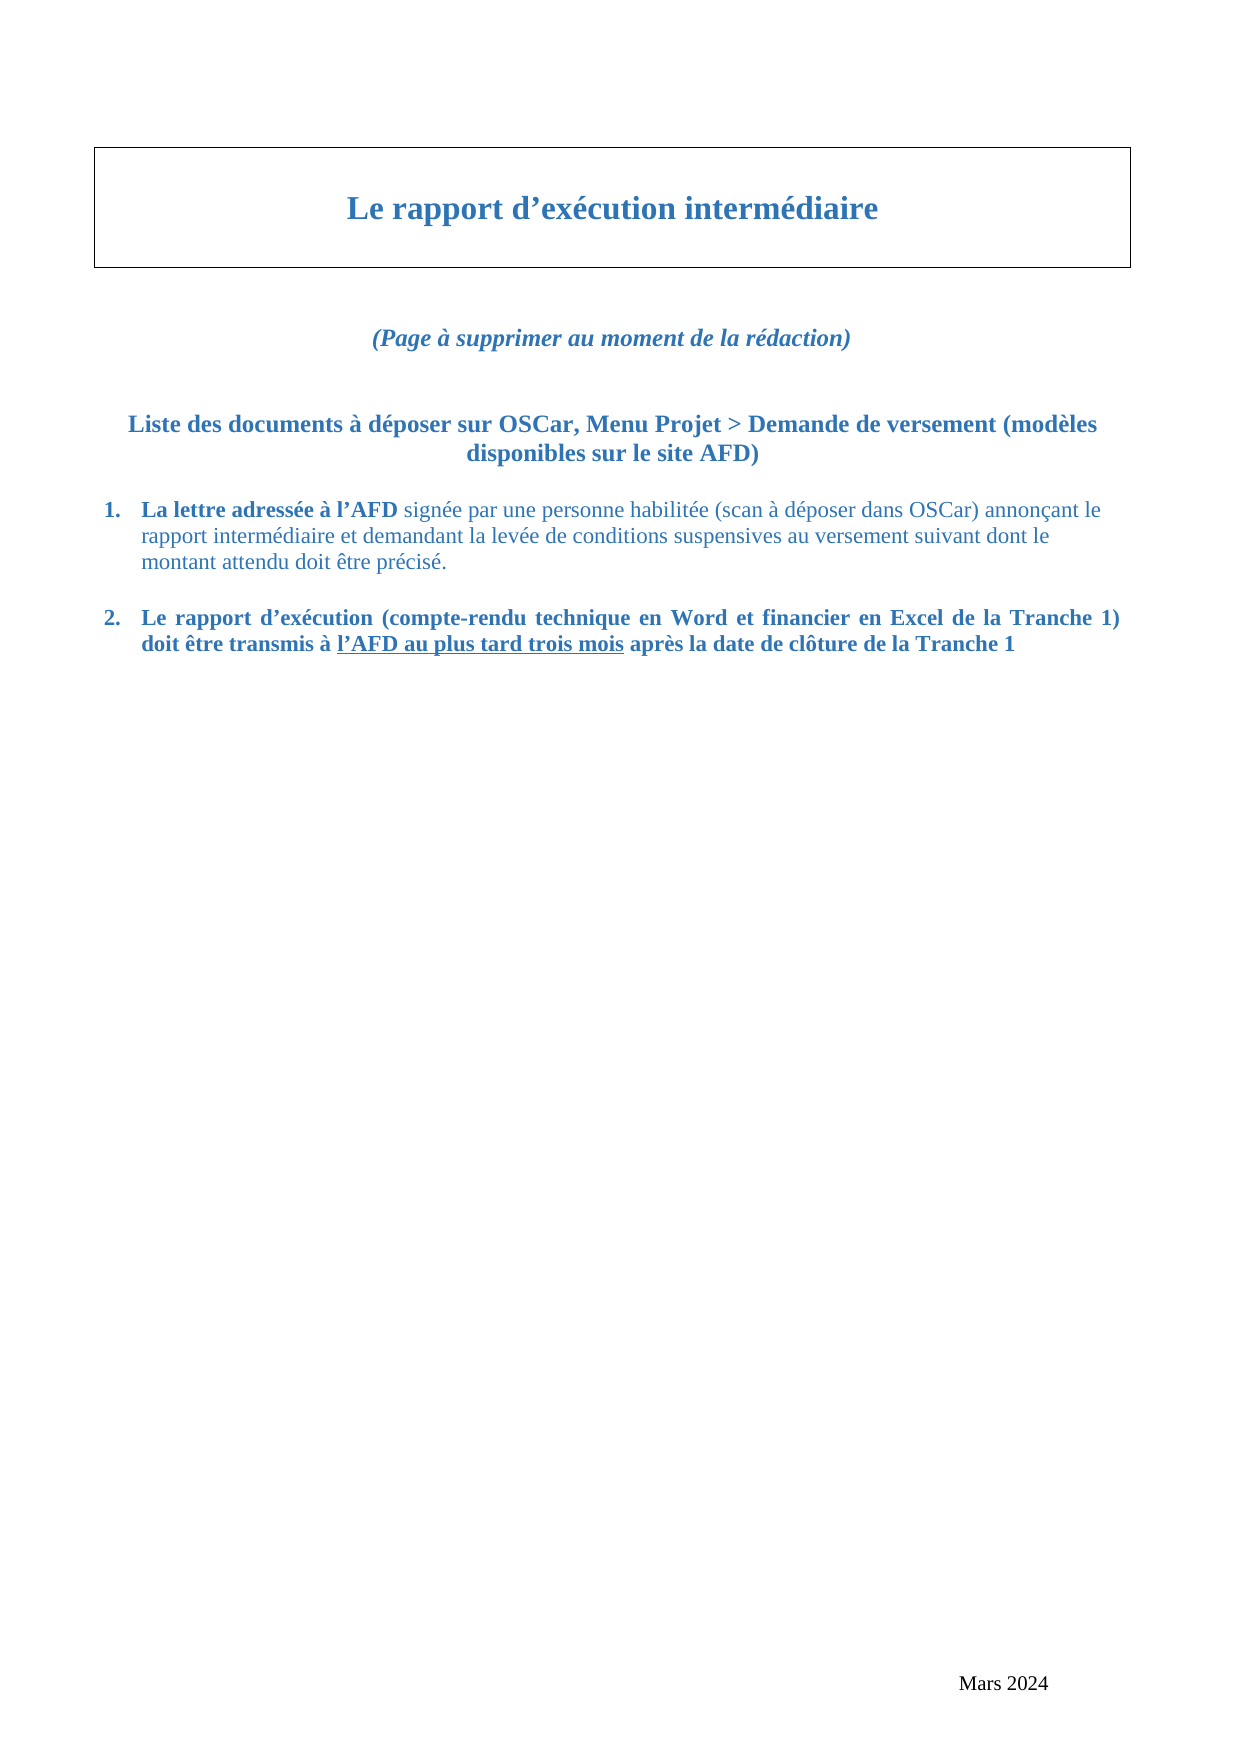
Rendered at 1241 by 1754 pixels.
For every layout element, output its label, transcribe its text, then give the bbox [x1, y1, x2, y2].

text Liste des documents à déposer sur OSCar, Menu Projet > Demande de versement (modèles disponibles sur le site AFD) [103, 409, 1122, 467]
text (Page à supprimer au moment de la rédaction) [103, 323, 1122, 352]
list La lettre adressée à l’AFD signée par une personne habilitée (scan à déposer dans OSCar) annonçant le rapport intermédiaire et demandant la levée de conditions suspensives au versement suivant dont le montant attendu doit être précisé. [103, 496, 1122, 575]
list Le rapport d’exécution (compte-rendu technique en Word et financier en Excel de la Tranche 1) doit être transmis à l’AFD au plus tard trois mois après la date de clôture de la Tranche 1 [103, 603, 1122, 656]
text Le rapport d’exécution intermédiaire [103, 188, 1122, 227]
